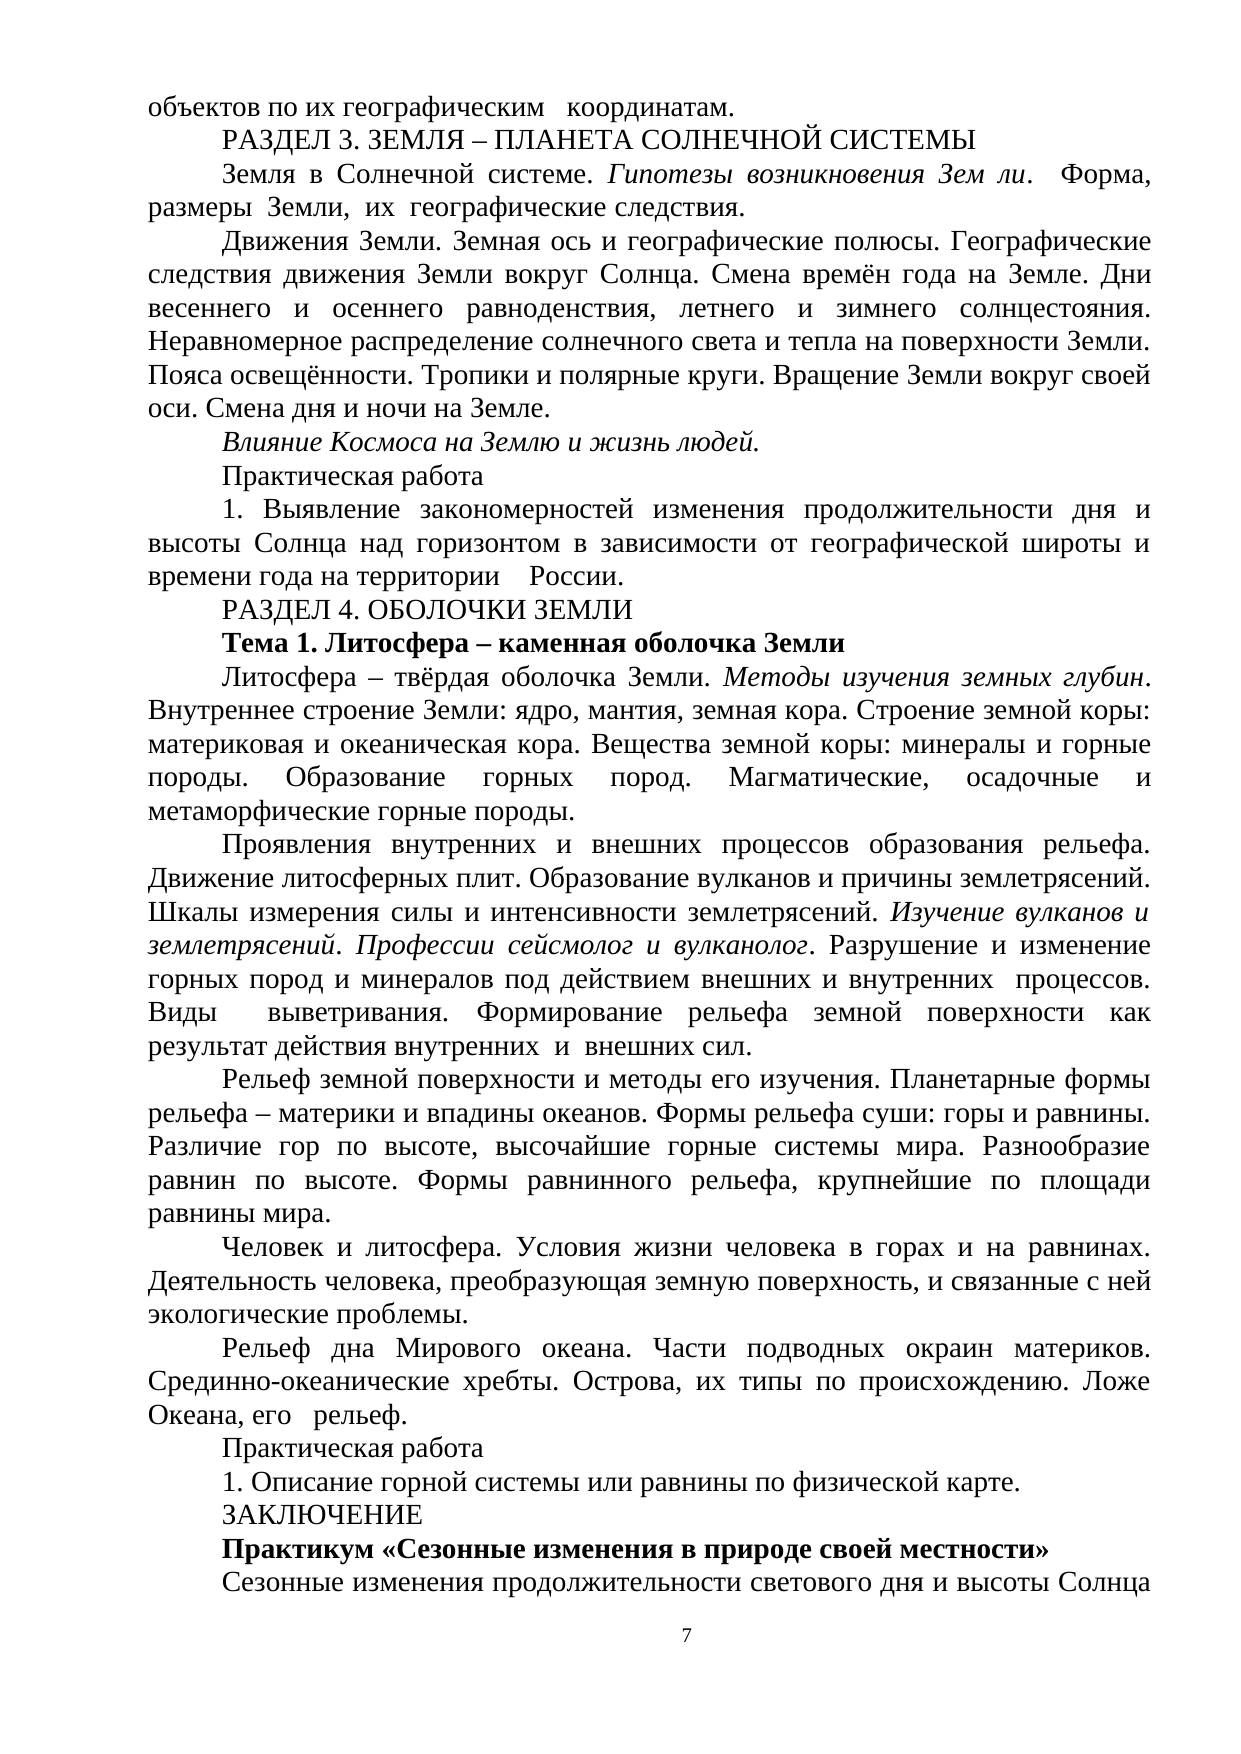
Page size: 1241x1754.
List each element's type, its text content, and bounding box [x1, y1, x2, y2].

text Литосфера – твёрдая оболочка Земли. Методы изучения земных глубин. Внутреннее строение Земли: ядро, мантия, земная кора. Строение земной коры: материковая и океаническая кора. Вещества земной коры: минералы и горные породы. Образование горных пород. Магматические, осадочные и метаморфические горные породы. [148, 659, 1152, 827]
text Тема 1. Литосфера – каменная оболочка Земли [148, 625, 1152, 659]
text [148, 1564, 1152, 1598]
text РАЗДЕЛ 4. ОБОЛОЧКИ ЗЕМЛИ [148, 592, 1152, 625]
text Практическая работа [148, 458, 1152, 491]
text 1. Описание горной системы или равнины по физической карте. [148, 1464, 1152, 1497]
text Земля в Солнечной системе. Гипотезы возникновения Зем ли. Форма, размеры Земли, их географические следствия. [148, 156, 1152, 223]
text Рельеф дна Мирового океана. Части подводных окраин материков. Срединно-океанические хребты. Острова, их типы по происхождению. Ложе Океана, его рельеф. [148, 1330, 1152, 1430]
text Человек и литосфера. Условия жизни человека в горах и на равнинах. Деятельность человека, преобразующая земную поверхность, и связанные с ней экологические проблемы. [148, 1229, 1152, 1330]
text Движения Земли. Земная ось и географические полюсы. Географические следствия движения Земли вокруг Солнца. Смена времён года на Земле. Дни весеннего и осеннего равноденствия, летнего и зимнего солнцестояния. Неравномерное распределение солнечного света и тепла на поверхности Земли. Пояса освещённости. Тропики и полярные круги. Вращение Земли вокруг своей оси. Смена дня и ночи на Земле. [148, 223, 1152, 424]
text Рельеф земной поверхности и методы его изучения. Планетарные формы рельефа – материки и впадины океанов. Формы рельефа суши: горы и равнины. Различие гор по высоте, высочайшие горные системы мира. Разнообразие равнин по высоте. Формы равнинного рельефа, крупнейшие по площади равнины мира. [148, 1061, 1152, 1229]
text Практическая работа [148, 1430, 1152, 1464]
text РАЗДЕЛ 3. ЗЕМЛЯ – ПЛАНЕТА СОЛНЕЧНОЙ СИСТЕМЫ [148, 122, 1152, 156]
text Влияние Космоса на Землю и жизнь людей. [148, 424, 1152, 458]
text Практикум «Сезонные изменения в природе своей местности» [148, 1531, 1152, 1564]
text ЗАКЛЮЧЕНИЕ [148, 1497, 1152, 1531]
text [148, 89, 1152, 122]
text Проявления внутренних и внешних процессов образования рельефа. Движение литосферных плит. Образование вулканов и причины землетрясений. Шкалы измерения силы и интенсивности землетрясений. Изучение вулканов и землетрясений. Профессии сейсмолог и вулканолог. Разрушение и изменение горных пород и минералов под действием внешних и внутренних процессов. Виды выветривания. Формирование рельефа земной поверхности как результат действия внутренних и внешних сил. [148, 827, 1152, 1061]
text 1. Выявление закономерностей изменения продолжительности дня и высоты Солнца над горизонтом в зависимости от географической широты и времени года на территории России. [148, 491, 1152, 592]
